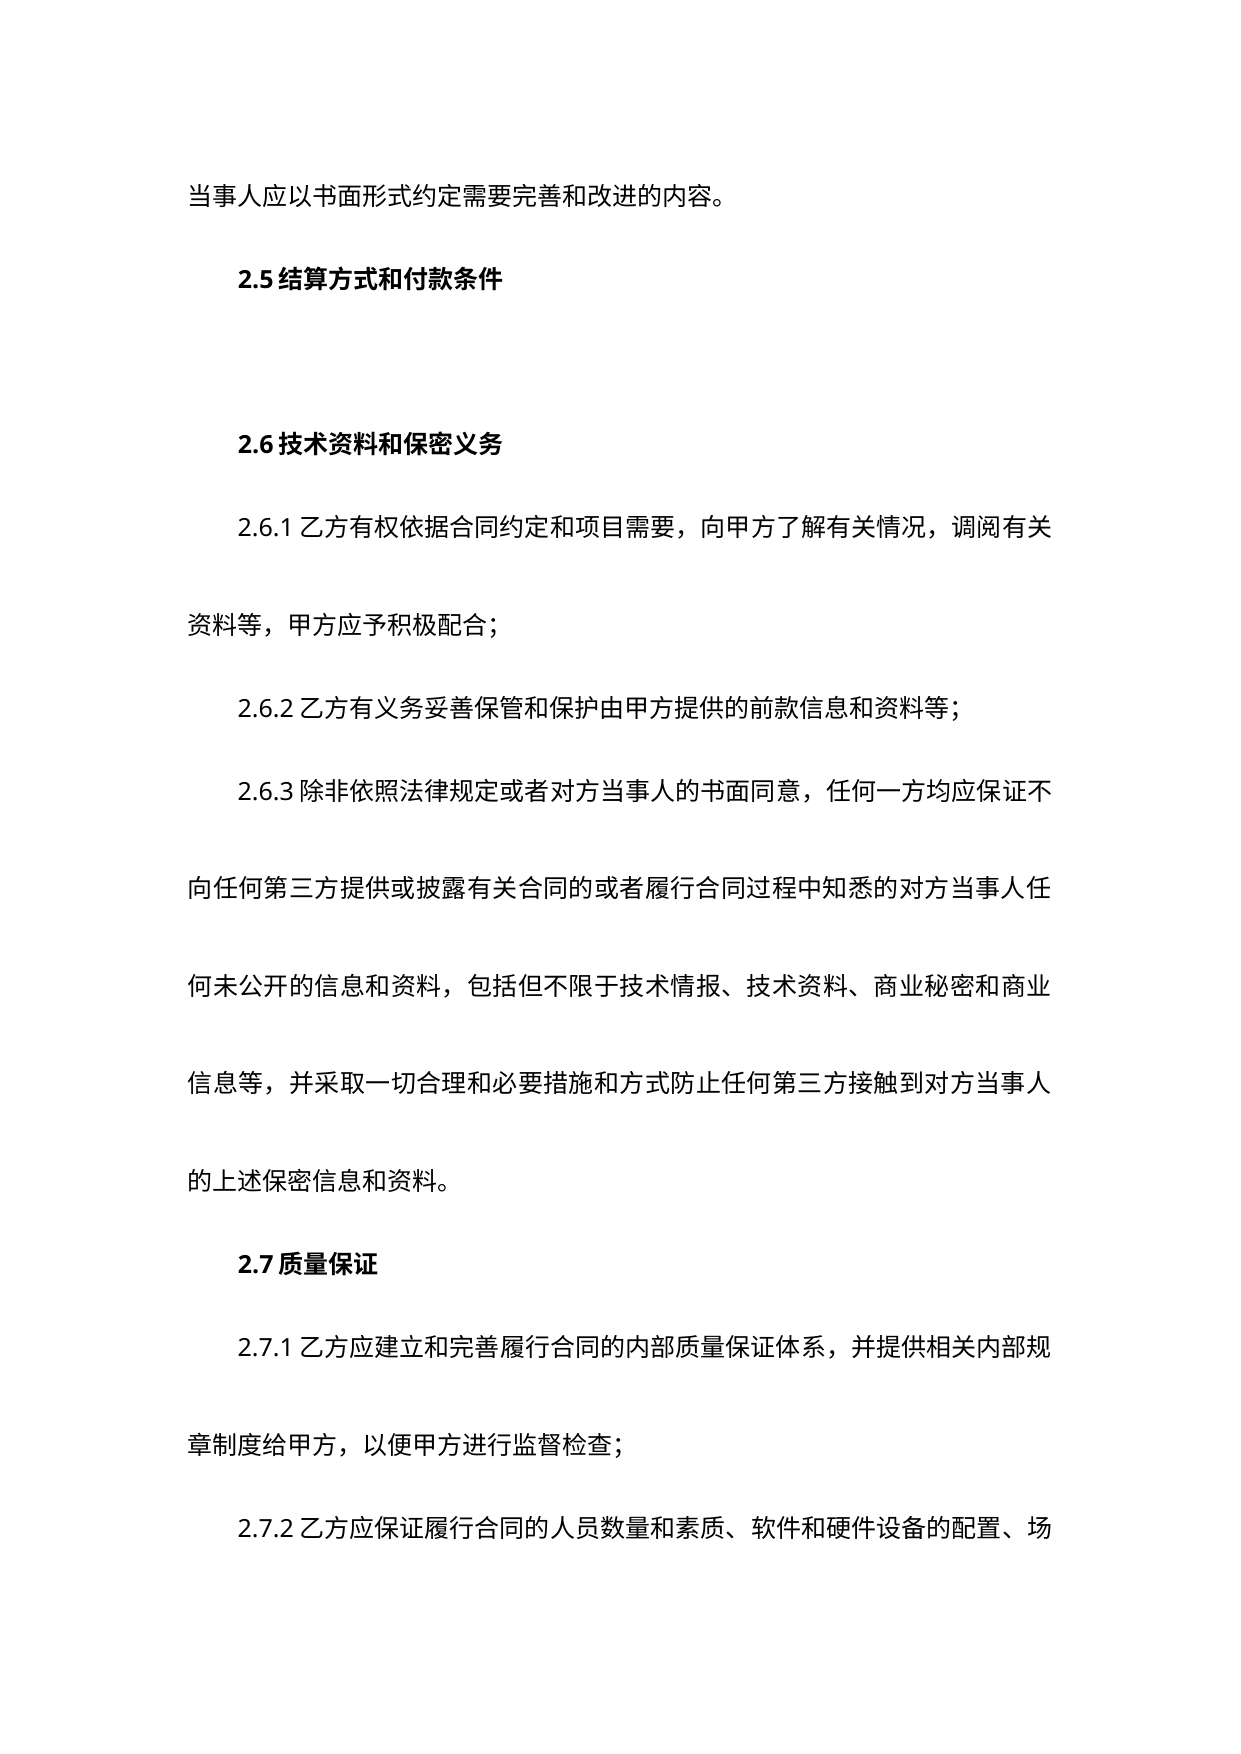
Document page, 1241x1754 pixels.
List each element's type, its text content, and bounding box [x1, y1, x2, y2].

text 2.6.3除非依照法律规定或者对方当事人的书面同意，任何一方均应保证不向任何第三方提供或披露有关合同的或者履行合同过程中知悉的对方当事人任何未公开的信息和资料，包括但不限于技术情报、技术资料、商业秘密和商业信息等，并采取一切合理和必要措施和方式防止任何第三方接触到对方当事人的上述保密信息和资料。 [187, 757, 1053, 1212]
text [187, 1494, 1053, 1559]
text 2.7.1乙方应建立和完善履行合同的内部质量保证体系，并提供相关内部规章制度给甲方，以便甲方进行监督检查； [187, 1313, 1053, 1476]
text 2.6技术资料和保密义务 [187, 410, 1053, 475]
text 2.6.1乙方有权依据合同约定和项目需要，向甲方了解有关情况，调阅有关资料等，甲方应予积极配合； [187, 493, 1053, 656]
text 2.5结算方式和付款条件 [187, 245, 1053, 310]
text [187, 162, 1053, 227]
text 2.6.2乙方有义务妥善保管和保护由甲方提供的前款信息和资料等； [187, 674, 1053, 739]
text 2.7质量保证 [187, 1230, 1053, 1295]
